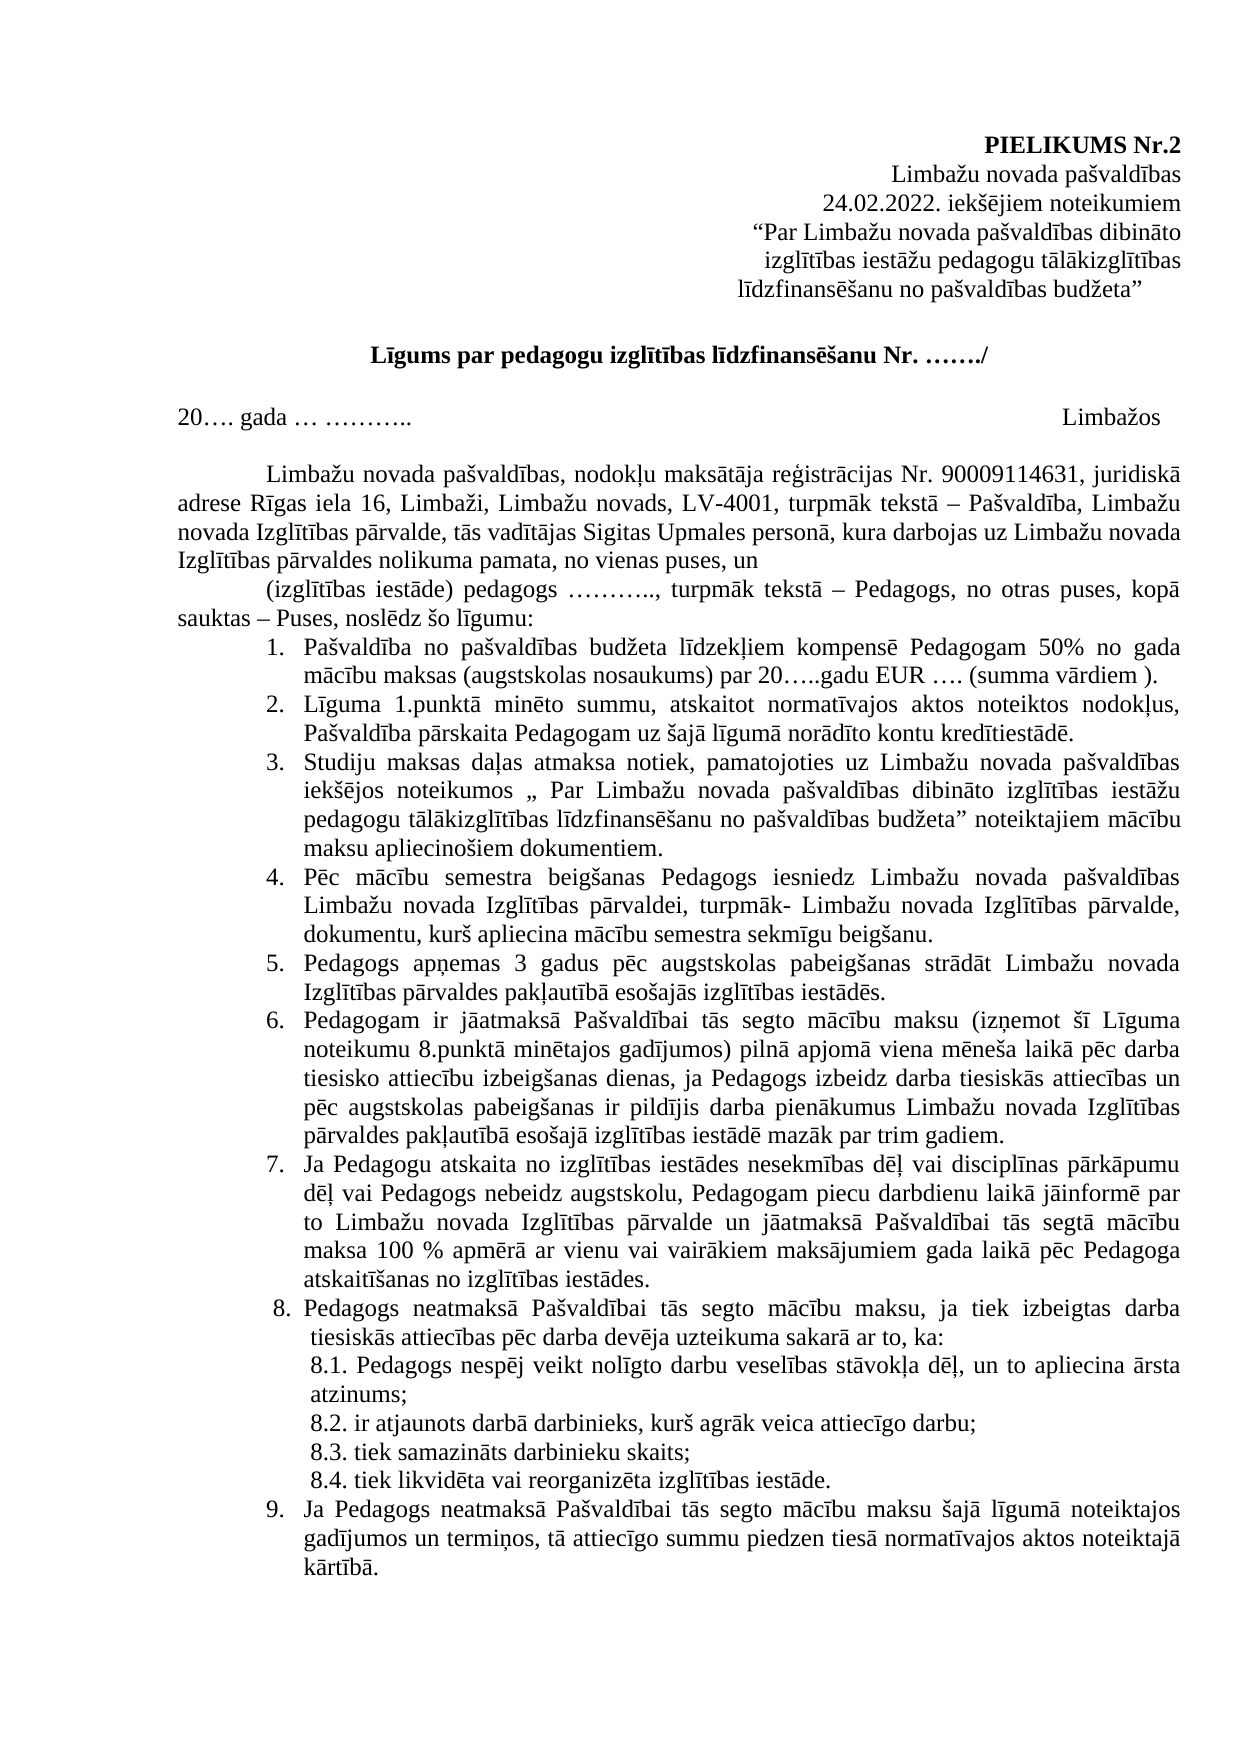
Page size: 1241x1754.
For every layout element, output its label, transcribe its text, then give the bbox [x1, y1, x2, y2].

list Studiju maksas daļas atmaksa notiek, pamatojoties uz Limbažu novada pašvaldības iekšējos noteikumos „ Par Limbažu novada pašvaldības dibināto izglītības iestāžu pedagogu tālākizglītības līdzfinansēšanu no pašvaldības budžeta” noteiktajiem mācību maksu apliecinošiem dokumentiem. [266, 747, 1181, 862]
text 20…. gada … ……….. Limbažos [177, 402, 1181, 431]
text 8.3. tiek samazināts darbinieku skaits; [310, 1437, 1181, 1466]
list Pašvaldība no pašvaldības budžeta līdzekļiem kompensē Pedagogam 50% no gada mācību maksas (augstskolas nosaukums) par 20…..gadu EUR …. (summa vārdiem ). [266, 632, 1181, 689]
text PIELIKUMS Nr.2 [177, 131, 1181, 159]
text “Par Limbažu novada pašvaldības dibināto [177, 217, 1181, 246]
list Pēc mācību semestra beigšanas Pedagogs iesniedz Limbažu novada pašvaldības Limbažu novada Izglītības pārvaldei, turpmāk- Limbažu novada Izglītības pārvalde, dokumentu, kurš apliecina mācību semestra sekmīgu beigšanu. [266, 862, 1181, 948]
text Limbažu novada pašvaldības, nodokļu maksātāja reģistrācijas Nr. 90009114631, juridiskā adrese Rīgas iela 16, Limbaži, Limbažu novads, LV-4001, turpmāk tekstā – Pašvaldība, Limbažu novada Izglītības pārvalde, tās vadītājas Sigitas Upmales personā, kura darbojas uz Limbažu novada Izglītības pārvaldes nolikuma pamata, no vienas puses, un [177, 459, 1181, 574]
list Pedagogam ir jāatmaksā Pašvaldībai tās segto mācību maksu (izņemot šī Līguma noteikumu 8.punktā minētajos gadījumos) pilnā apjomā viena mēneša laikā pēc darba tiesisko attiecību izbeigšanas dienas, ja Pedagogs izbeidz darba tiesiskās attiecības un pēc augstskolas pabeigšanas ir pildījis darba pienākumus Limbažu novada Izglītības pārvaldes pakļautībā esošajā izglītības iestādē mazāk par trim gadiem. [266, 1006, 1181, 1149]
text (izglītības iestāde) pedagogs ……….., turpmāk tekstā – Pedagogs, no otras puses, kopā sauktas – Puses, noslēdz šo līgumu: [177, 574, 1181, 632]
list Ja Pedagogu atskaita no izglītības iestādes nesekmības dēļ vai disciplīnas pārkāpumu dēļ vai Pedagogs nebeidz augstskolu, Pedagogam piecu darbdienu laikā jāinformē par to Limbažu novada Izglītības pārvalde un jāatmaksā Pašvaldībai tās segtā mācību maksa 100 % apmērā ar vienu vai vairākiem maksājumiem gada laikā pēc Pedagoga atskaitīšanas no izglītības iestādes. [266, 1149, 1181, 1293]
text 8.2. ir atjaunots darbā darbinieks, kurš agrāk veica attiecīgo darbu; [310, 1408, 1181, 1437]
list Pedagogs apņemas 3 gadus pēc augstskolas pabeigšanas strādāt Limbažu novada Izglītības pārvaldes pakļautībā esošajās izglītības iestādēs. [266, 948, 1181, 1006]
text izglītības iestāžu pedagogu tālākizglītības [177, 246, 1181, 274]
text līdzfinansēšanu no pašvaldības budžeta” [177, 274, 1181, 303]
list Ja Pedagogs neatmaksā Pašvaldībai tās segto mācību maksu šajā līgumā noteiktajos gadījumos un termiņos, tā attiecīgo summu piedzen tiesā normatīvajos aktos noteiktajā kārtībā. [266, 1494, 1181, 1581]
text Līgums par pedagogu izglītības līdzfinansēšanu Nr. ……./ [177, 340, 1181, 369]
text 8.4. tiek likvidēta vai reorganizēta izglītības iestāde. [310, 1466, 1181, 1494]
list Līguma 1.punktā minēto summu, atskaitot normatīvajos aktos noteiktos nodokļus, Pašvaldība pārskaita Pedagogam uz šajā līgumā norādīto kontu kredītiestādē. [266, 689, 1181, 747]
text Limbažu novada pašvaldības [177, 159, 1181, 188]
list Pedagogs neatmaksā Pašvaldībai tās segto mācību maksu, ja tiek izbeigtas darba tiesiskās attiecības pēc darba devēja uzteikuma sakarā ar to, ka: [273, 1293, 1181, 1351]
text 24.02.2022. iekšējiem noteikumiem [177, 188, 1181, 217]
text 8.1. Pedagogs nespēj veikt nolīgto darbu veselības stāvokļa dēļ, un to apliecina ārsta atzinums; [310, 1351, 1181, 1408]
